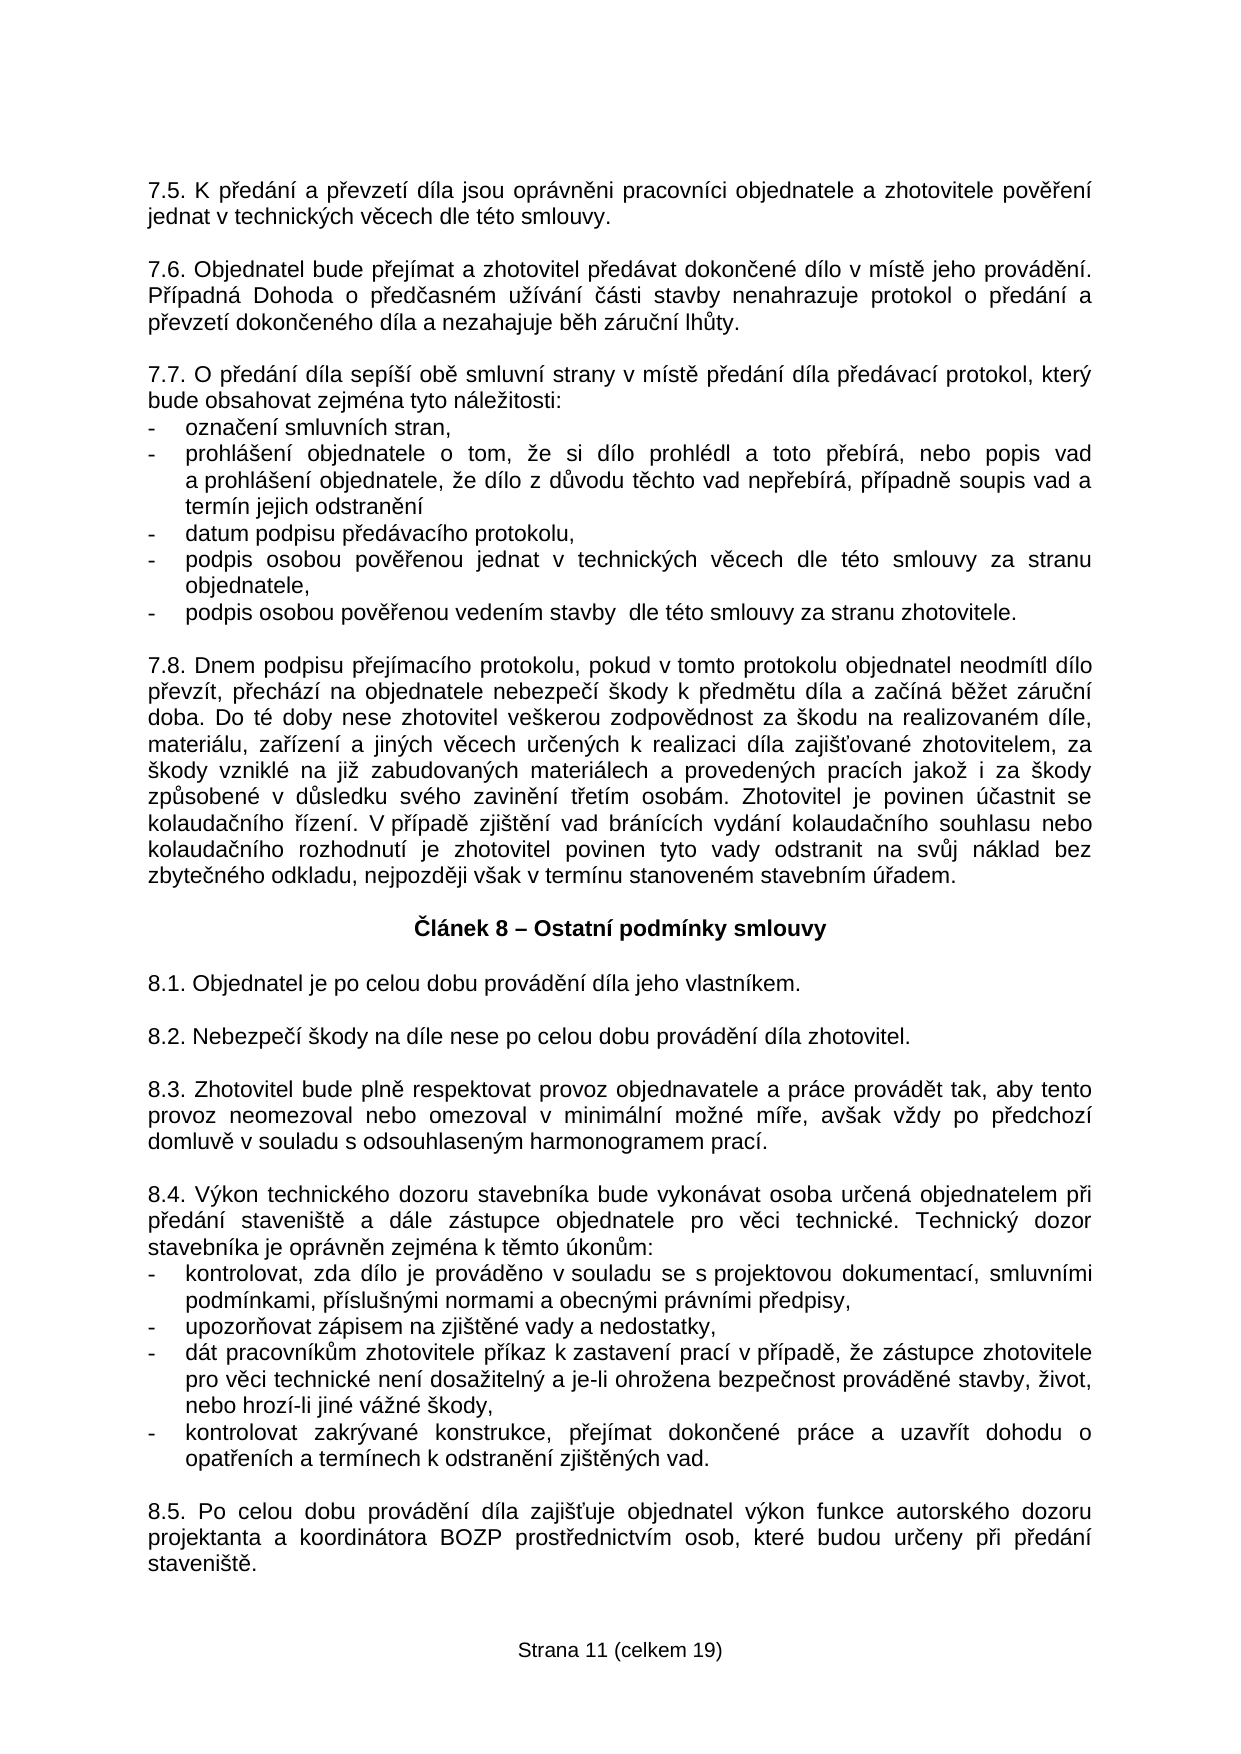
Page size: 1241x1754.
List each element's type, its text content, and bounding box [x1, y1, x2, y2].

text 7.6. Objednatel bude přejímat a zhotovitel předávat dokončené dílo v místě jeho provádění. Případná Dohoda o předčasném užívání části stavby nenahrazuje protokol o předání a převzetí dokončeného díla a nezahajuje běh záruční lhůty. [148, 256, 1093, 335]
text 8.1. Objednatel je po celou dobu provádění díla jeho vlastníkem. [148, 970, 1093, 997]
list dát pracovníkům zhotovitele příkaz k zastavení prací v případě, že zástupce zhotovitele pro věci technické není dosažitelný a je-li ohrožena bezpečnost prováděné stavby, život, nebo hrozí-li jiné vážné škody, [148, 1339, 1093, 1418]
text 7.8. Dnem podpisu přejímacího protokolu, pokud v tomto protokolu objednatel neodmítl dílo převzít, přechází na objednatele nebezpečí škody k předmětu díla a začíná běžet záruční doba. Do té doby nese zhotovitel veškerou zodpovědnost za škodu na realizovaném díle, materiálu, zařízení a jiných věcech určených k realizaci díla zajišťované zhotovitelem, za škody vzniklé na již zabudovaných materiálech a provedených pracích jakož i za škody způsobené v důsledku svého zavinění třetím osobám. Zhotovitel je povinen účastnit se kolaudačního řízení. V případě zjištění vad bránících vydání kolaudačního souhlasu nebo kolaudačního rozhodnutí je zhotovitel povinen tyto vady odstranit na svůj náklad bez zbytečného odkladu, nejpozději však v termínu stanoveném stavebním úřadem. [148, 652, 1093, 889]
text 7.7. O předání díla sepíší obě smluvní strany v místě předání díla předávací protokol, který bude obsahovat zejména tyto náležitosti: [148, 361, 1093, 414]
text 8.2. Nebezpečí škody na díle nese po celou dobu provádění díla zhotovitel. [148, 1023, 1093, 1049]
list označení smluvních stran, [148, 414, 1093, 440]
text 8.3. Zhotovitel bude plně respektovat provoz objednavatele a práce provádět tak, aby tento provoz neomezoval nebo omezoval v minimální možné míře, avšak vždy po předchozí domluvě v souladu s odsouhlaseným harmonogramem prací. [148, 1076, 1093, 1155]
list podpis osobou pověřenou jednat v technických věcech dle této smlouvy za stranu objednatele, [148, 546, 1093, 599]
text 7.5. K předání a převzetí díla jsou oprávněni pracovníci objednatele a zhotovitele pověření jednat v technických věcech dle této smlouvy. [148, 177, 1093, 229]
text Článek 8 – Ostatní podmínky smlouvy [148, 915, 1093, 941]
text 8.4. Výkon technického dozoru stavebníka bude vykonávat osoba určená objednatelem při předání staveniště a dále zástupce objednatele pro věci technické. Technický dozor stavebníka je oprávněn zejména k těmto úkonům: [148, 1181, 1093, 1260]
list kontrolovat, zda dílo je prováděno v souladu se s projektovou dokumentací, smluvními podmínkami, příslušnými normami a obecnými právními předpisy, [148, 1260, 1093, 1313]
list kontrolovat zakrývané konstrukce, přejímat dokončené práce a uzavřít dohodu o opatřeních a termínech k odstranění zjištěných vad. [148, 1418, 1093, 1471]
list prohlášení objednatele o tom, že si dílo prohlédl a toto přebírá, nebo popis vad a prohlášení objednatele, že dílo z důvodu těchto vad nepřebírá, případně soupis vad a termín jejich odstranění [148, 440, 1093, 519]
text 8.5. Po celou dobu provádění díla zajišťuje objednatel výkon funkce autorského dozoru projektanta a koordinátora BOZP prostřednictvím osob, které budou určeny při předání staveniště. [148, 1498, 1093, 1577]
list podpis osobou pověřenou vedením stavby dle této smlouvy za stranu zhotovitele. [148, 599, 1093, 625]
list upozorňovat zápisem na zjištěné vady a nedostatky, [148, 1313, 1093, 1339]
list datum podpisu předávacího protokolu, [148, 519, 1093, 546]
